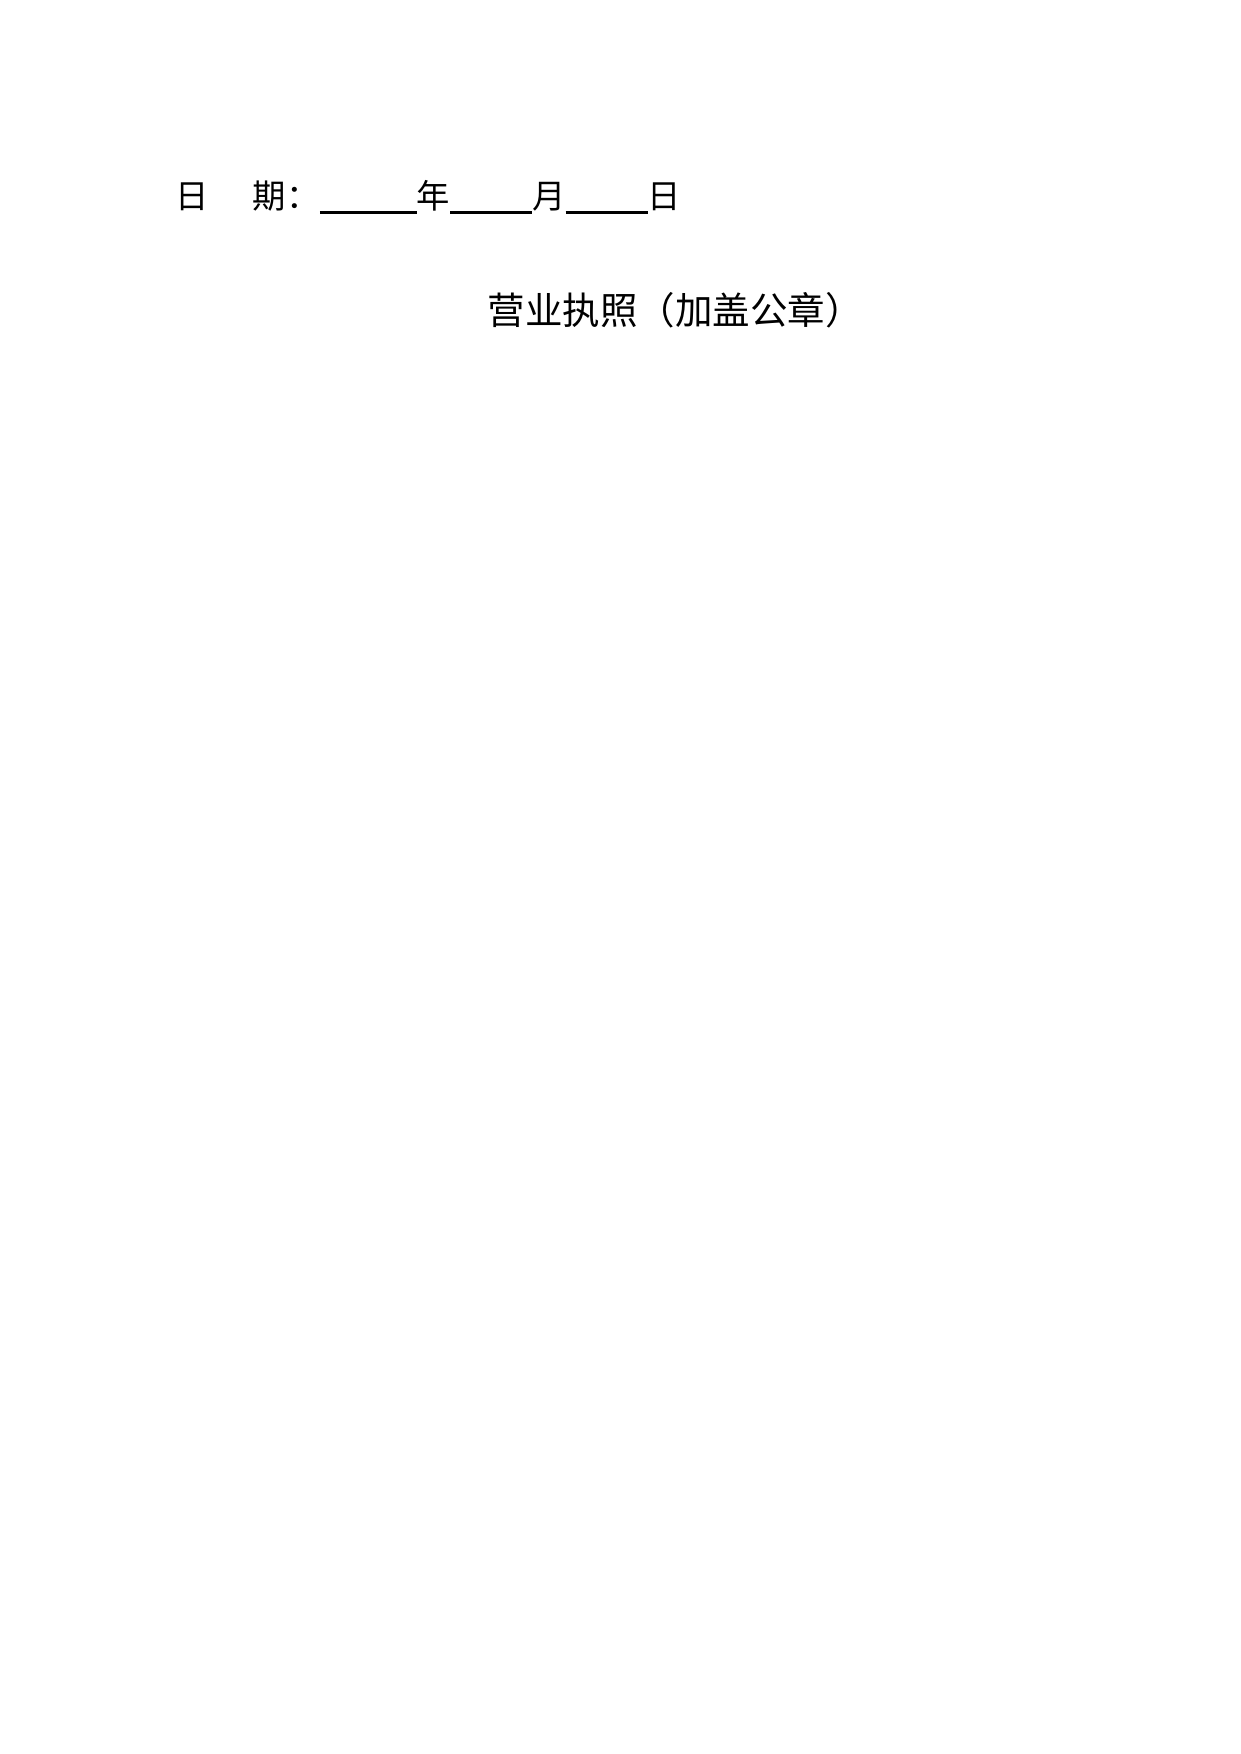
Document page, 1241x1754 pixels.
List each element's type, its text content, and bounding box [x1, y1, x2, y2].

text 日 期： 年 月 日 [175, 162, 1100, 227]
text 营业执照（加盖公章） [156, 275, 1119, 340]
